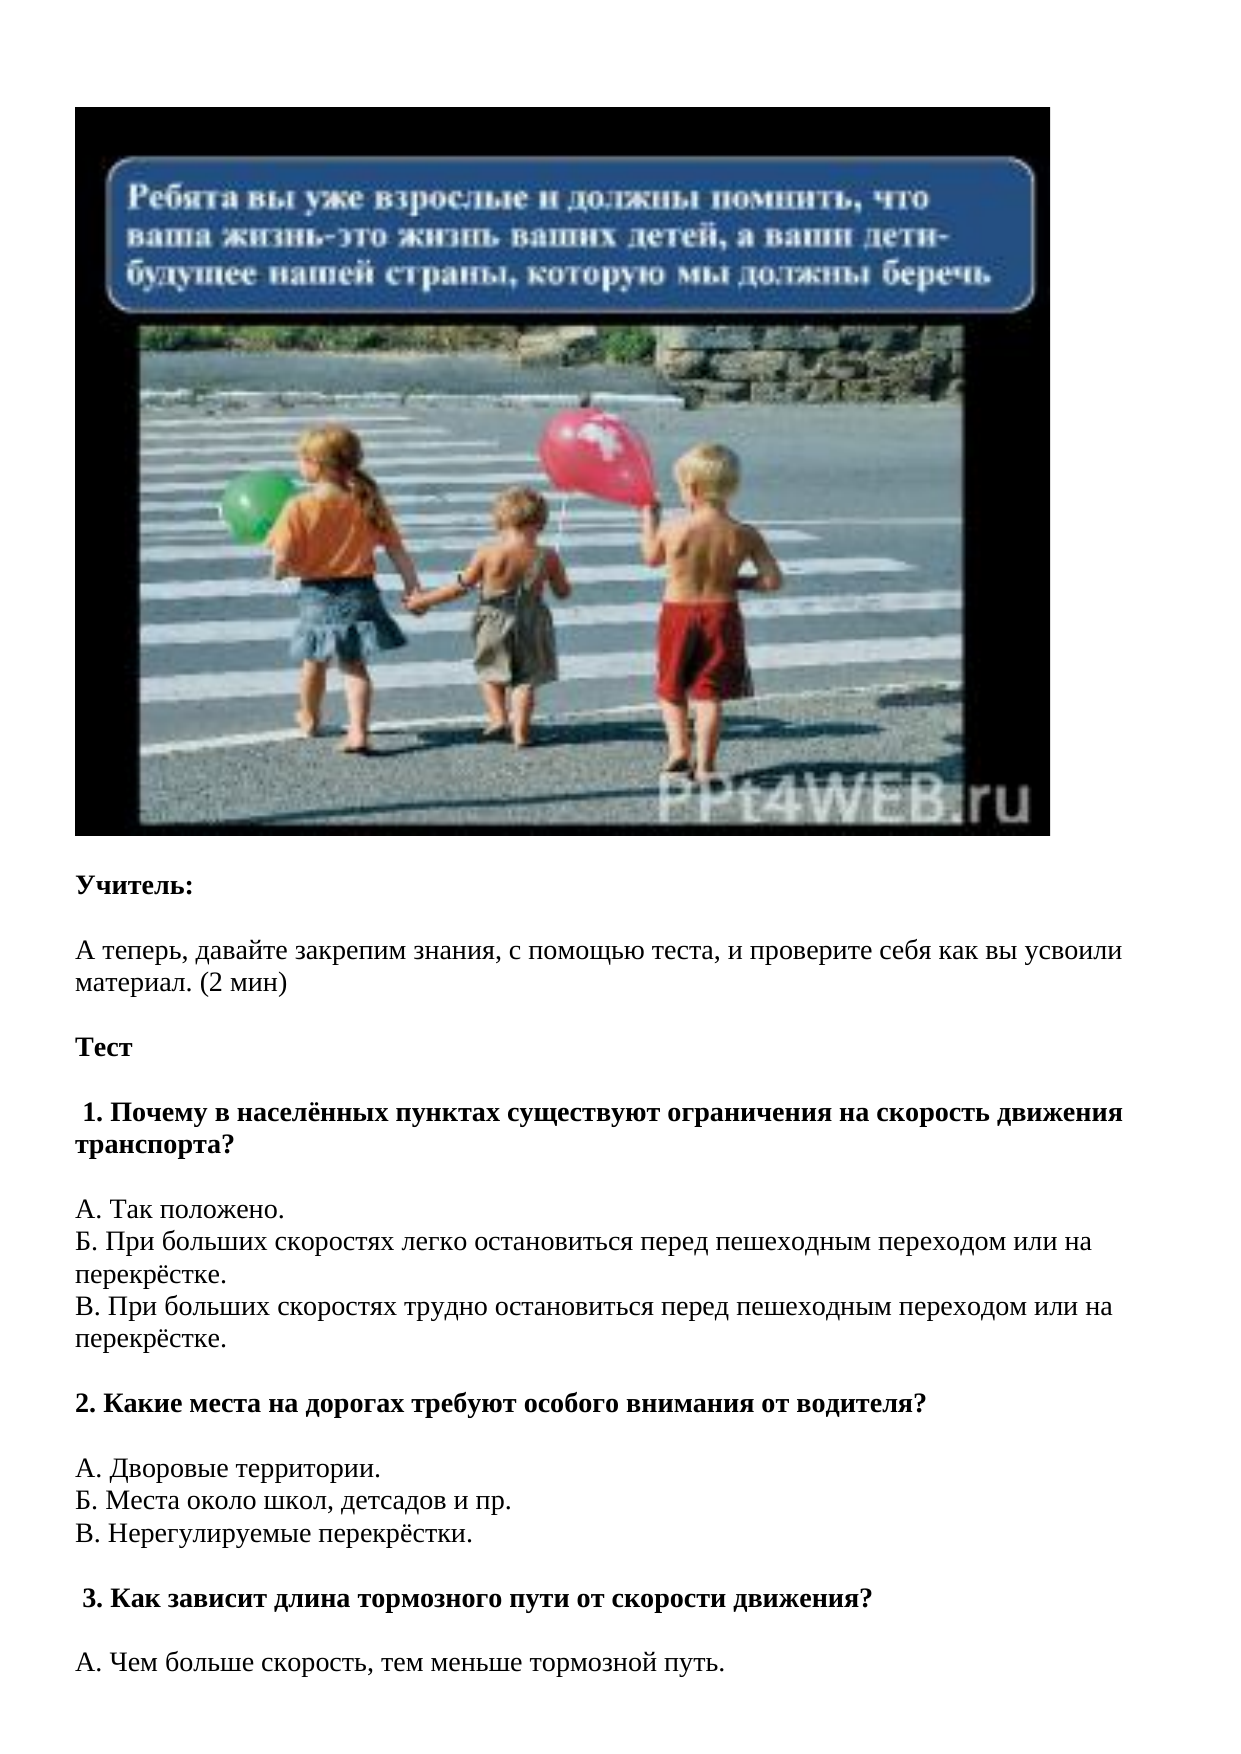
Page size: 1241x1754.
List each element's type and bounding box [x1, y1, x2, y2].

text [75, 75, 1165, 1678]
picture [75, 107, 1050, 836]
